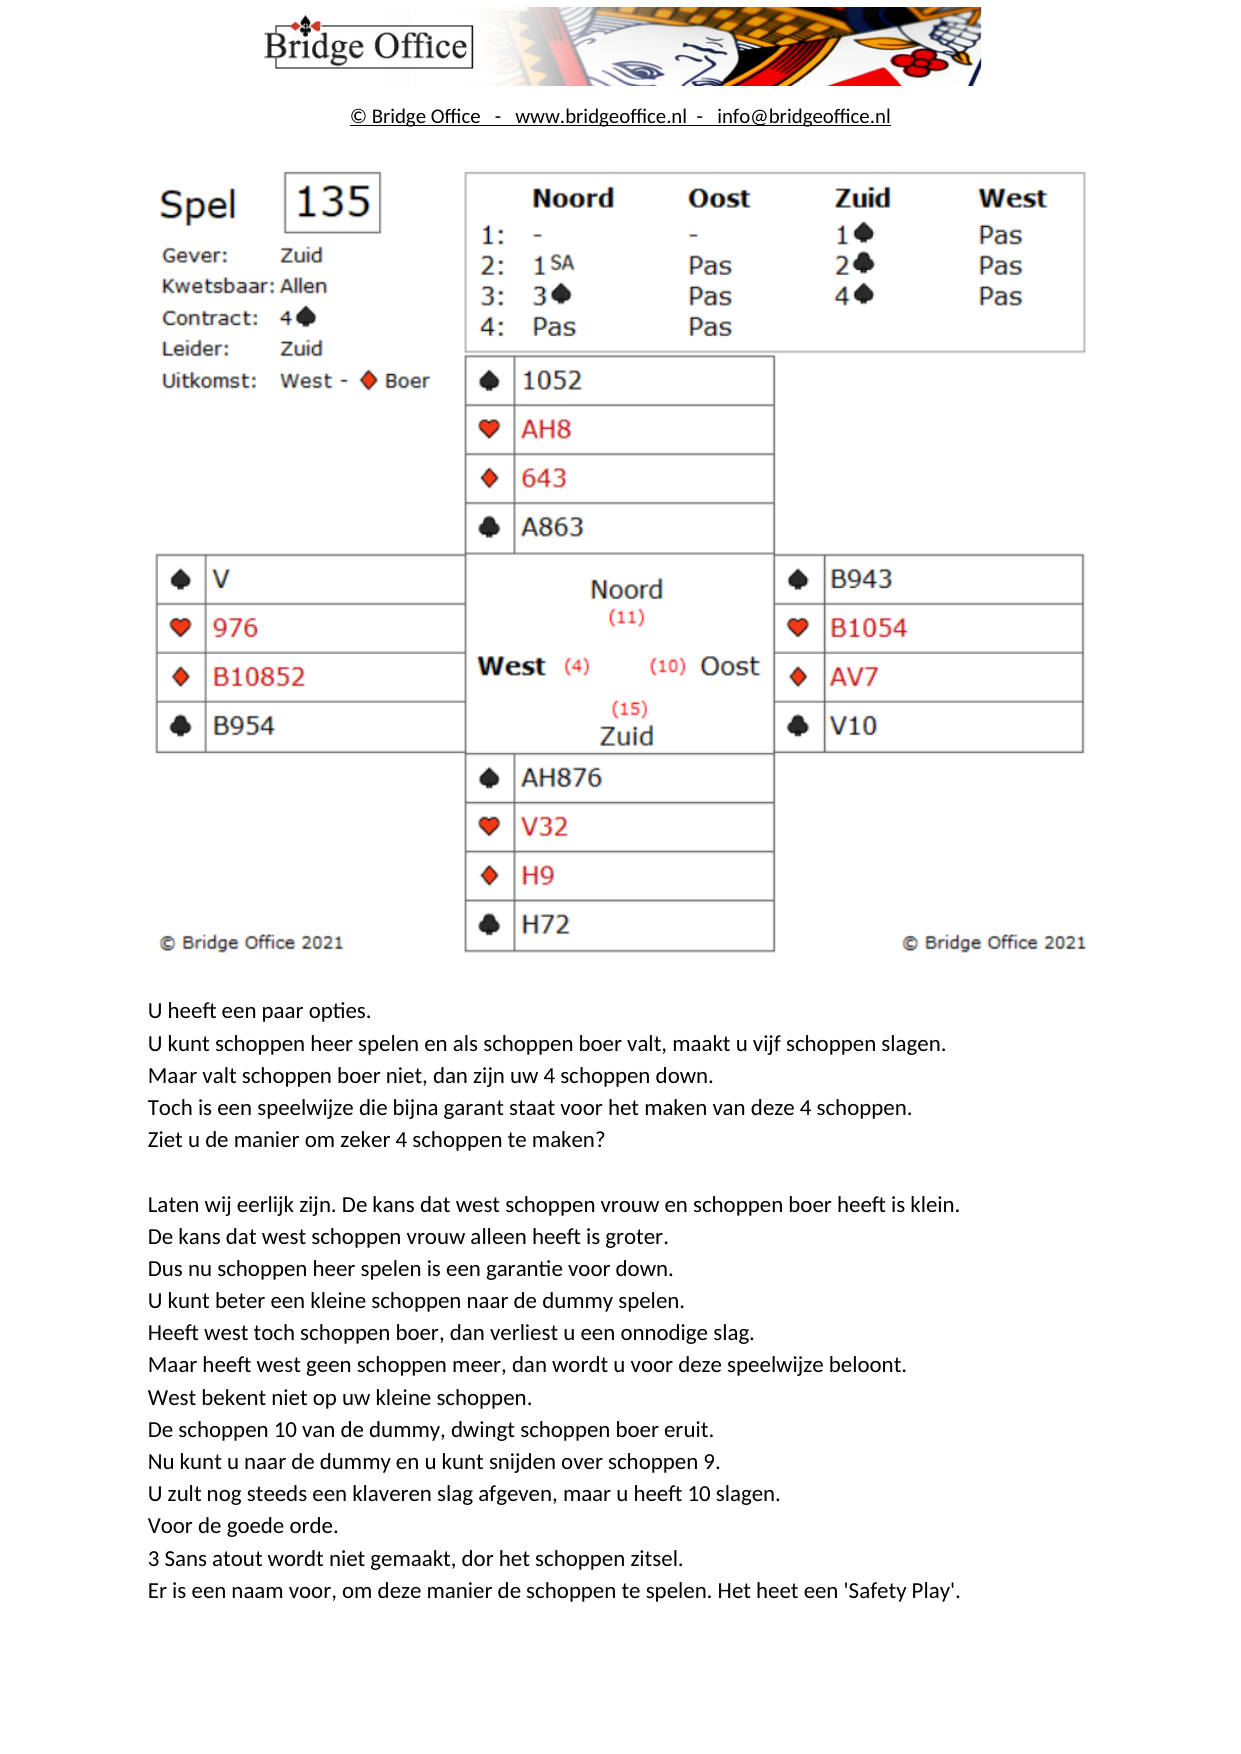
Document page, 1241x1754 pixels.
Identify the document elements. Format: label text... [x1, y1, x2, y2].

picture [237, 7, 980, 85]
text Ziet u de manier om zeker 4 schoppen te maken? [148, 1125, 1093, 1153]
text U zult nog steeds een klaveren slag afgeven, maar u heeft 10 slagen. [148, 1479, 1093, 1507]
text U kunt beter een kleine schoppen naar de dummy spelen. [148, 1286, 1093, 1314]
text U heeft een paar opties. [148, 997, 1093, 1024]
text West bekent niet op uw kleine schoppen. [148, 1383, 1093, 1411]
text Toch is een speelwijze die bijna garant staat voor het maken van deze 4 schoppen. [148, 1093, 1093, 1121]
picture [147, 160, 1093, 961]
text 3 Sans atout wordt niet gemaakt, dor het schoppen zitsel. [148, 1544, 1093, 1572]
text Nu kunt u naar de dummy en u kunt snijden over schoppen 9. [148, 1447, 1093, 1475]
text Dus nu schoppen heer spelen is een garantie voor down. [148, 1254, 1093, 1282]
text Maar valt schoppen boer niet, dan zijn uw 4 schoppen down. [148, 1061, 1093, 1089]
text De kans dat west schoppen vrouw alleen heeft is groter. [148, 1222, 1093, 1250]
text Er is een naam voor, om deze manier de schoppen te spelen. Het heet een 'Safety Play'. [148, 1576, 1093, 1604]
text Heeft west toch schoppen boer, dan verliest u een onnodige slag. [148, 1318, 1093, 1346]
text Voor de goede orde. [148, 1512, 1093, 1539]
text De schoppen 10 van de dummy, dwingt schoppen boer eruit. [148, 1415, 1093, 1443]
text Laten wij eerlijk zijn. De kans dat west schoppen vrouw en schoppen boer heeft is klein. [148, 1190, 1093, 1218]
text U kunt schoppen heer spelen en als schoppen boer valt, maakt u vijf schoppen slagen. [148, 1029, 1093, 1057]
text Maar heeft west geen schoppen meer, dan wordt u voor deze speelwijze beloont. [148, 1351, 1093, 1379]
